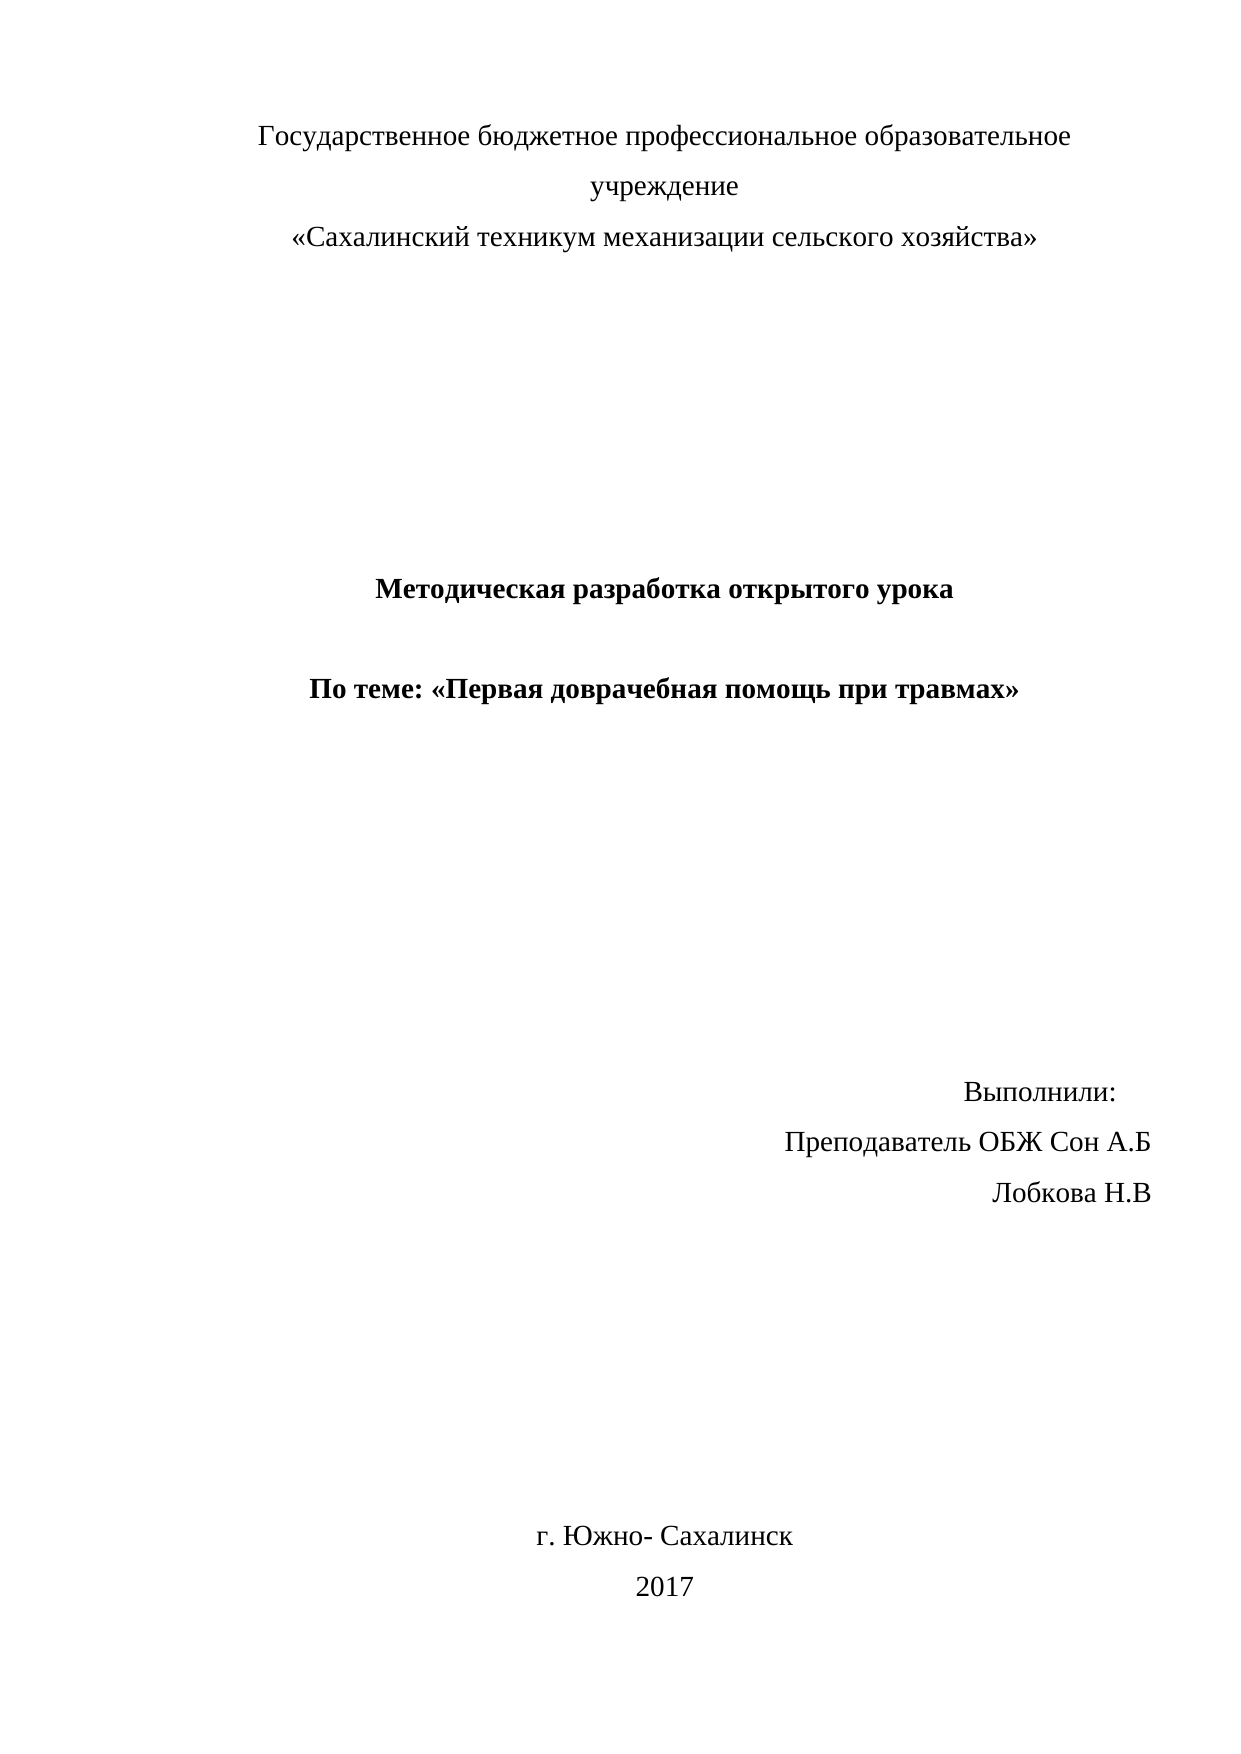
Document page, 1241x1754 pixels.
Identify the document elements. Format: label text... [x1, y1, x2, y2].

text По теме: «Первая доврачебная помощь при травмах» [177, 672, 1152, 705]
text 2017 [177, 1569, 1152, 1602]
text учреждение [177, 168, 1152, 202]
text Выполнили: [177, 1074, 1152, 1108]
text Государственное бюджетное профессиональное образовательное [177, 118, 1152, 152]
text г. Южно- Сахалинск [177, 1518, 1152, 1552]
text Методическая разработка открытого урока [177, 571, 1152, 604]
text Преподаватель ОБЖ Сон А.Б [177, 1124, 1152, 1158]
text «Сахалинский техникум механизации сельского хозяйства» [177, 219, 1152, 252]
text Лобкова Н.В [177, 1175, 1152, 1208]
